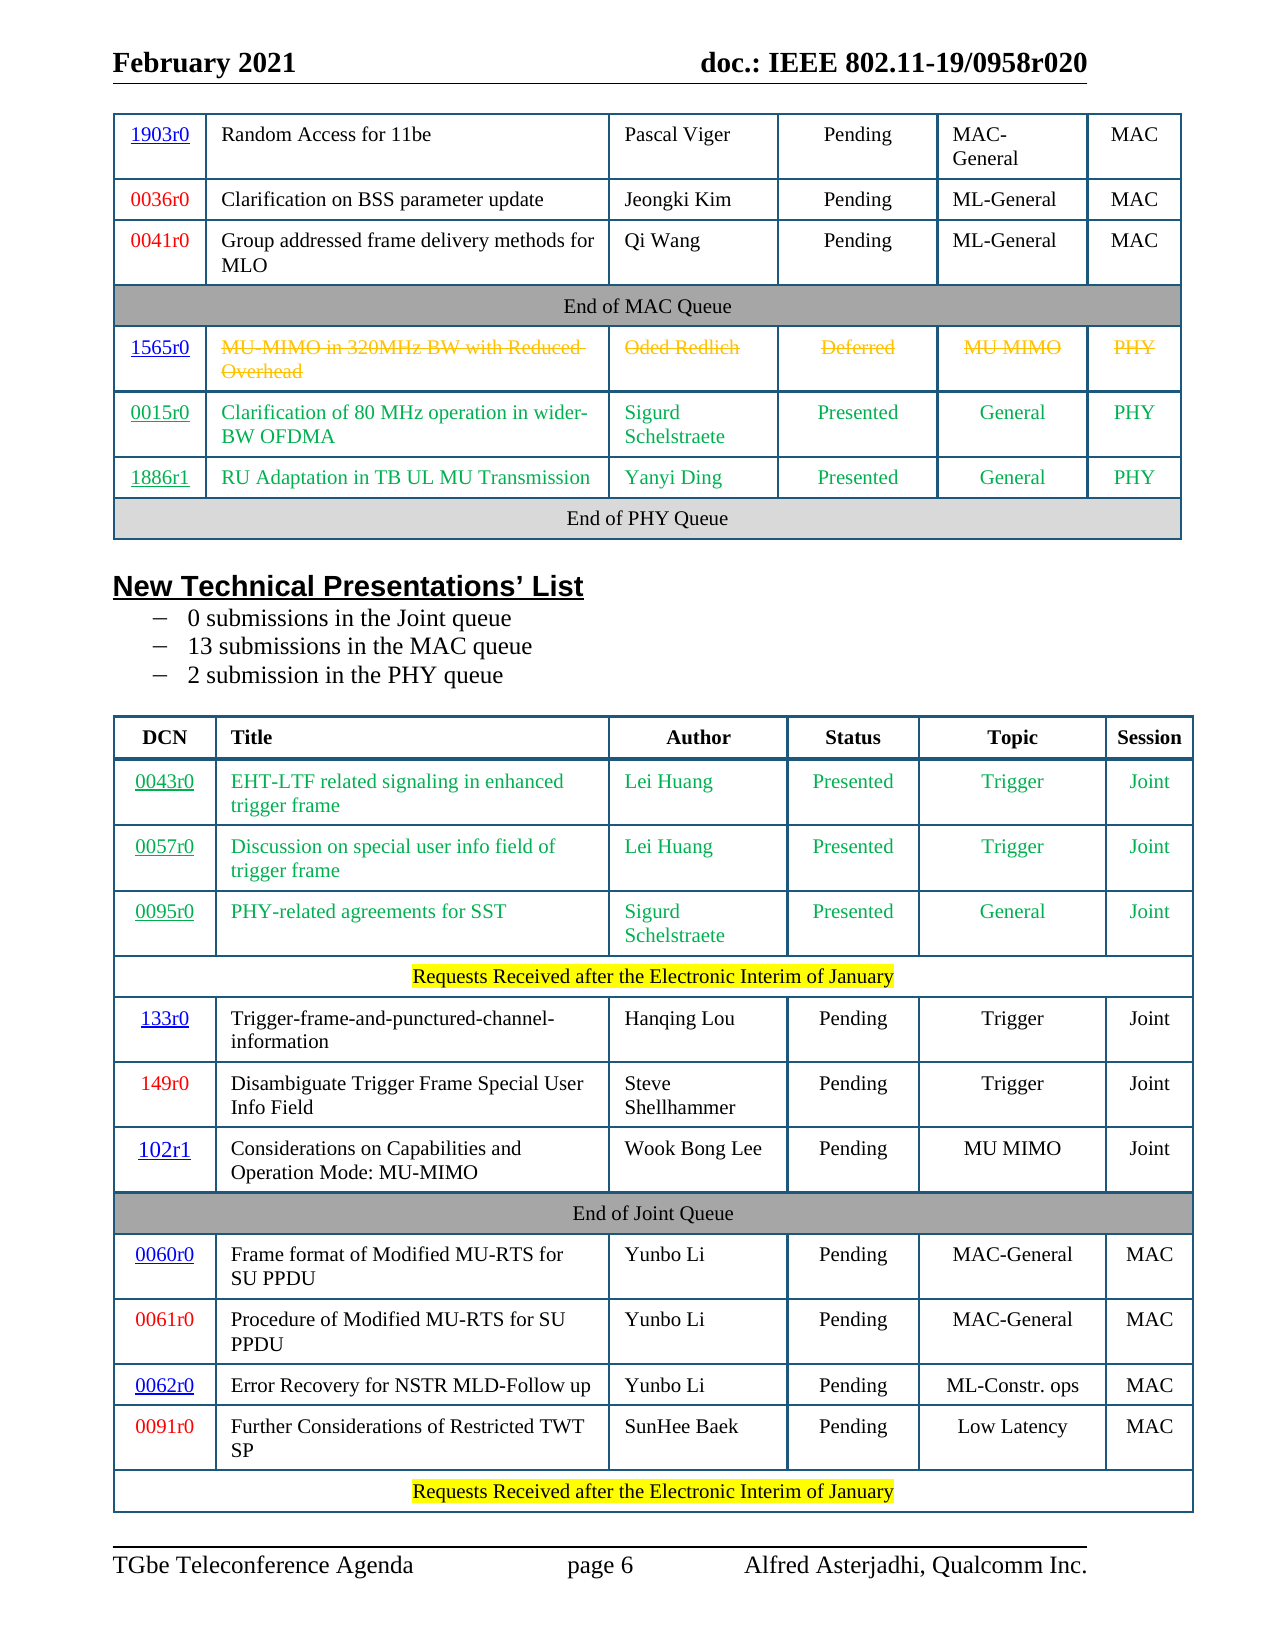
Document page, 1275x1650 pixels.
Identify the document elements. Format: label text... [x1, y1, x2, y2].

table_cell Further Considerations of Restricted TWT SP [217, 1406, 608, 1469]
table_cell Pending [789, 1365, 918, 1404]
table_cell Yunbo Li [610, 1365, 786, 1404]
table_cell 0041r0 [115, 221, 205, 284]
table_cell Sigurd Schelstraete [610, 892, 786, 955]
table_cell Pending [789, 1128, 918, 1191]
table_cell 0036r0 [115, 180, 205, 219]
table_cell Hanqing Lou [610, 998, 786, 1061]
table_cell Trigger-frame-and-punctured-channel-information [217, 998, 608, 1061]
table_cell Pending [789, 1300, 918, 1363]
table_cell Pending [789, 1063, 918, 1126]
table_cell Jeongki Kim [610, 180, 777, 219]
table_cell Joint [1107, 998, 1192, 1061]
table_cell RU Adaptation in TB UL MU Transmission [207, 458, 608, 497]
table_cell Deferred [779, 327, 936, 390]
table_cell Joint [1107, 892, 1192, 955]
table_cell Pending [789, 998, 918, 1061]
table_cell 149r0 [115, 1063, 215, 1126]
table_cell Qi Wang [610, 221, 777, 284]
table_cell End of Joint Queue [115, 1194, 1192, 1233]
table_cell ML-General [939, 180, 1086, 219]
table_cell 0061r0 [115, 1300, 215, 1363]
table_cell End of MAC Queue [115, 286, 1180, 325]
table_cell Procedure of Modified MU-RTS for SU PPDU [217, 1300, 608, 1363]
table_cell PHY [1089, 393, 1180, 456]
list 2 submission in the PHY queue [150, 660, 1087, 689]
table_cell Presented [779, 458, 936, 497]
table_cell Group addressed frame delivery methods for MLO [207, 221, 608, 284]
table_cell PHY-related agreements for SST [217, 892, 608, 955]
table_cell Requests Received after the Electronic Interim of January [115, 1471, 1192, 1511]
table_cell Low Latency [920, 1406, 1105, 1469]
table_cell Joint [1107, 761, 1192, 824]
table_cell Wook Bong Lee [610, 1128, 786, 1191]
table_cell MAC-General [939, 115, 1086, 178]
table_cell Disambiguate Trigger Frame Special User Info Field [217, 1063, 608, 1126]
table_cell Trigger [920, 826, 1105, 889]
table_cell Trigger [920, 998, 1105, 1061]
table_cell Presented [789, 826, 918, 889]
table_cell General [939, 393, 1086, 456]
table_cell Presented [789, 892, 918, 955]
subtitle New Technical Presentations’ List [112, 569, 1087, 603]
list 13 submissions in the MAC queue [150, 631, 1087, 660]
table_cell MAC [1107, 1406, 1192, 1469]
table_cell Pending [789, 1235, 918, 1298]
table_cell Presented [789, 761, 918, 824]
table_cell Frame format of Modified MU-RTS for SU PPDU [217, 1235, 608, 1298]
table_cell Lei Huang [610, 826, 786, 889]
table_cell Lei Huang [610, 761, 786, 824]
table_cell ML-General [939, 221, 1086, 284]
table_cell MU-MIMO in 320MHz BW with Reduced Overhead [207, 327, 608, 390]
table_cell 0015r0 [115, 393, 205, 456]
table_header DCN [115, 718, 215, 756]
table_cell Yanyi Ding [610, 458, 777, 497]
table_cell Random Access for 11be [207, 115, 608, 178]
table_cell SunHee Baek [610, 1406, 786, 1469]
table_cell Clarification of 80 MHz operation in wider-BW OFDMA [207, 393, 608, 456]
table_cell 0091r0 [115, 1406, 215, 1469]
table_cell Pending [779, 221, 936, 284]
table_cell Clarification on BSS parameter update [207, 180, 608, 219]
table_cell Trigger [920, 1063, 1105, 1126]
table_cell 0043r0 [115, 761, 215, 824]
table_cell MAC-General [920, 1235, 1105, 1298]
table_cell 1565r0 [115, 327, 205, 390]
table_cell Yunbo Li [610, 1235, 786, 1298]
table_cell MAC [1089, 115, 1180, 178]
table_cell Pending [789, 1406, 918, 1469]
table_cell MAC [1089, 180, 1180, 219]
table_cell Sigurd Schelstraete [610, 393, 777, 456]
table_cell Pending [779, 115, 936, 178]
table_header Session [1107, 718, 1192, 756]
table_cell EHT-LTF related signaling in enhanced trigger frame [217, 761, 608, 824]
table_cell Oded Redlich [610, 327, 777, 390]
table_cell 133r0 [115, 998, 215, 1061]
table_cell Joint [1107, 826, 1192, 889]
table_cell MAC [1107, 1365, 1192, 1404]
table_cell Steve Shellhammer [610, 1063, 786, 1126]
table_cell PHY [1089, 458, 1180, 497]
table_cell Pascal Viger [610, 115, 777, 178]
table_cell 1886r1 [115, 458, 205, 497]
table_cell MAC [1107, 1300, 1192, 1363]
table_cell 0057r0 [115, 826, 215, 889]
list 0 submissions in the Joint queue [150, 603, 1087, 631]
table_cell PHY [1089, 327, 1180, 390]
table_cell MAC-General [920, 1300, 1105, 1363]
table_cell 0060r0 [115, 1235, 215, 1298]
table_cell Error Recovery for NSTR MLD-Follow up [217, 1365, 608, 1404]
table_cell General [939, 458, 1086, 497]
table_cell Joint [1107, 1063, 1192, 1126]
table_cell ML-Constr. ops [920, 1365, 1105, 1404]
table_cell Requests Received after the Electronic Interim of January [115, 957, 1192, 996]
table_cell Joint [1107, 1128, 1192, 1191]
table_cell Discussion on special user info field of trigger frame [217, 826, 608, 889]
table_cell Yunbo Li [610, 1300, 786, 1363]
table_cell Pending [779, 180, 936, 219]
table_header Topic [920, 718, 1105, 756]
table_cell MAC [1107, 1235, 1192, 1298]
table_cell 102r1 [115, 1128, 215, 1191]
table_cell 1903r0 [115, 115, 205, 178]
table_cell MU MIMO [939, 327, 1086, 390]
table_header Author [610, 718, 786, 756]
table_cell Considerations on Capabilities and Operation Mode: MU-MIMO [217, 1128, 608, 1191]
table_header Status [789, 718, 918, 756]
table_cell General [920, 892, 1105, 955]
table_cell MU MIMO [920, 1128, 1105, 1191]
table_cell 0095r0 [115, 892, 215, 955]
table_header Title [217, 718, 608, 756]
table_cell Presented [779, 393, 936, 456]
table_cell End of PHY Queue [115, 499, 1180, 538]
table_cell Trigger [920, 761, 1105, 824]
table_cell MAC [1089, 221, 1180, 284]
table_cell 0062r0 [115, 1365, 215, 1404]
